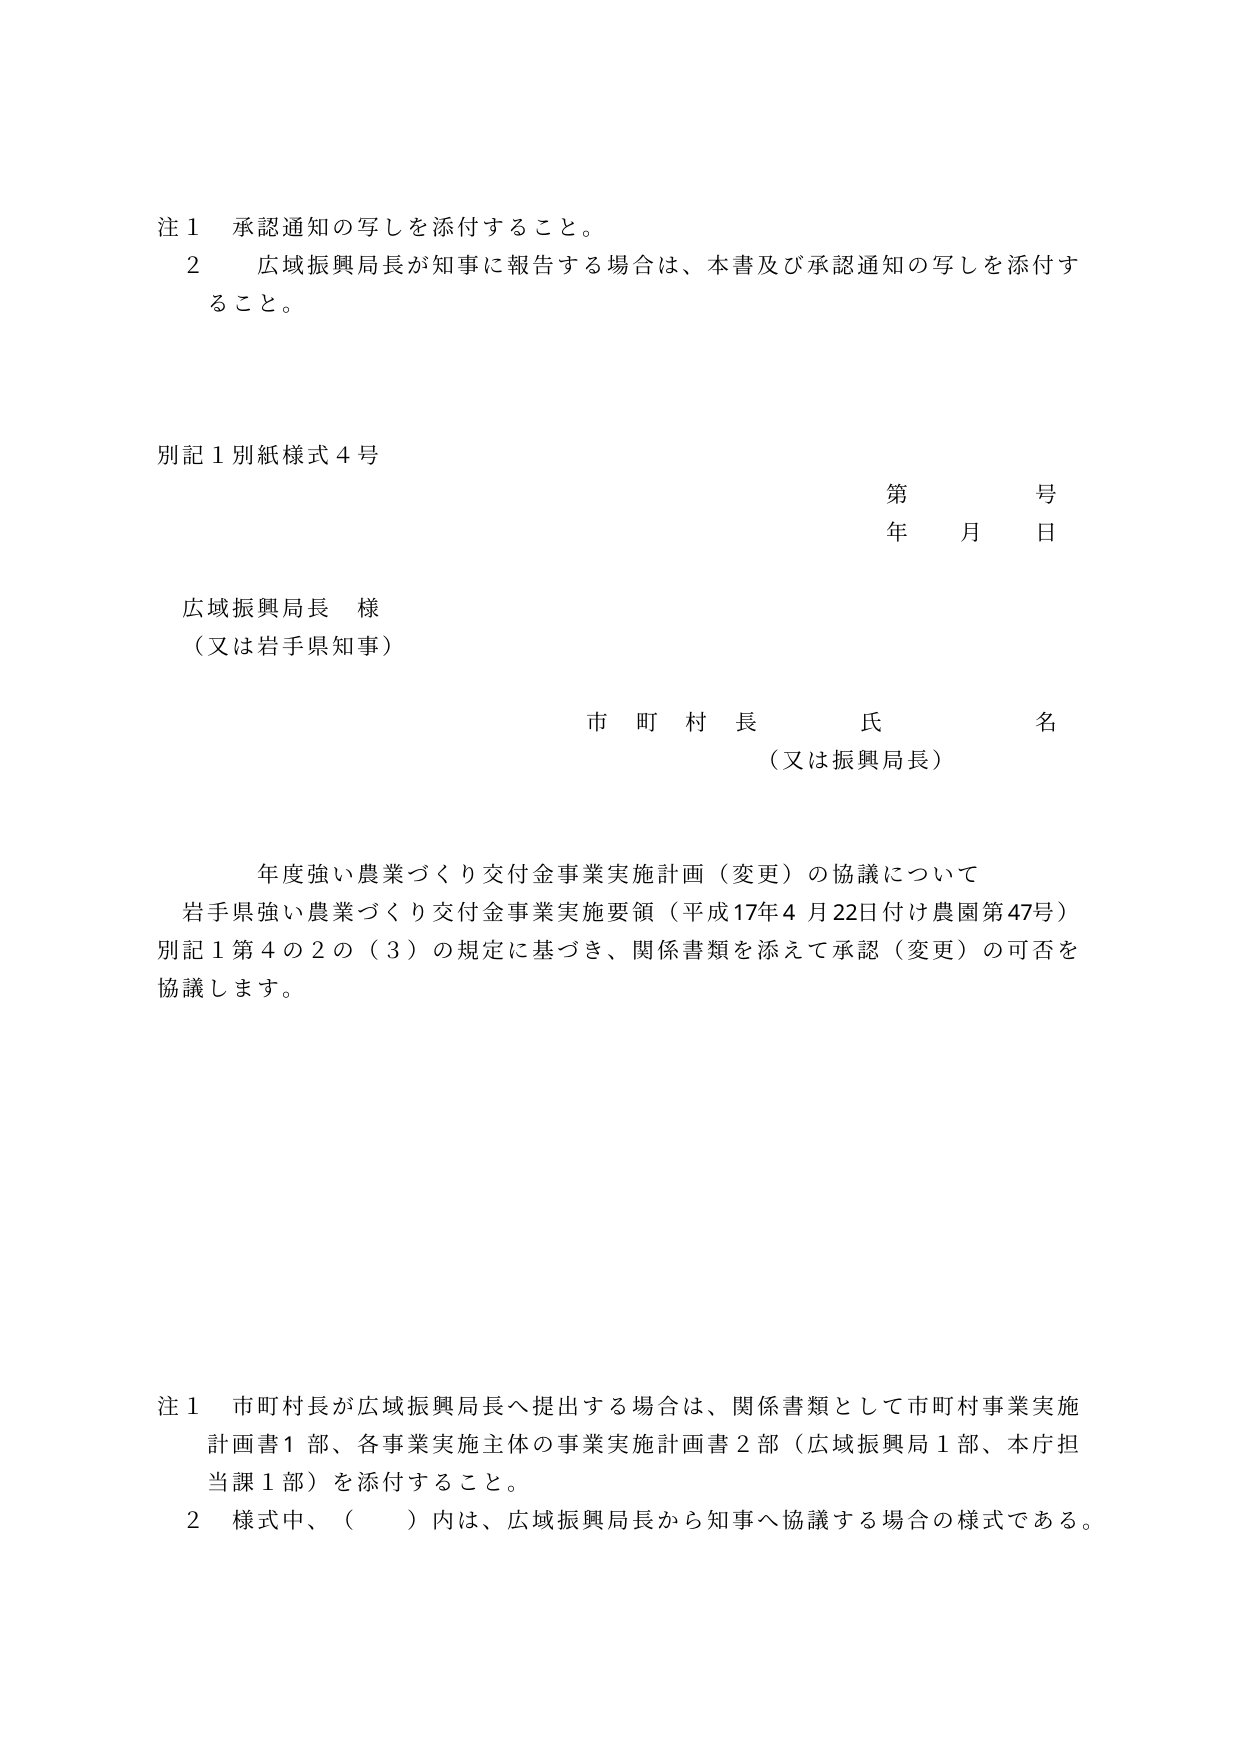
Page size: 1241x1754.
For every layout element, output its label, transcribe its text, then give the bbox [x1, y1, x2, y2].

text 注１ 市町村長が広域振興局長へ提出する場合は、関係書類として市町村事業実施計画書1部、各事業実施主体の事業実施計画書２部（広域振興局１部、本庁担当課１部）を添付すること。 [158, 1386, 1083, 1500]
text 年度強い農業づくり交付金事業実施計画（変更）の協議について [158, 854, 1083, 892]
text 第 号 [158, 473, 1061, 512]
text 年 月 日 [158, 512, 1061, 549]
text 別記１別紙様式４号 [158, 436, 1083, 473]
text ２ 様式中、（ ）内は、広域振興局長から知事へ協議する場合の様式である。 [158, 1500, 1083, 1538]
text 岩手県強い農業づくり交付金事業実施要領（平成17年4月22日付け農園第47号）別記１第４の２の（３）の規定に基づき、関係書類を添えて承認（変更）の可否を協議します。 [158, 892, 1083, 1006]
text 市 町 村 長 氏 名 [158, 702, 1061, 740]
text 広域振興局長 様 [158, 588, 1083, 626]
text ２ 広域振興局長が知事に報告する場合は、本書及び承認通知の写しを添付すること。 [158, 245, 1083, 321]
text （又は岩手県知事） [158, 626, 1083, 664]
text 注１ 承認通知の写しを添付すること。 [158, 207, 1083, 245]
text （又は振興局長） [647, 740, 1083, 778]
